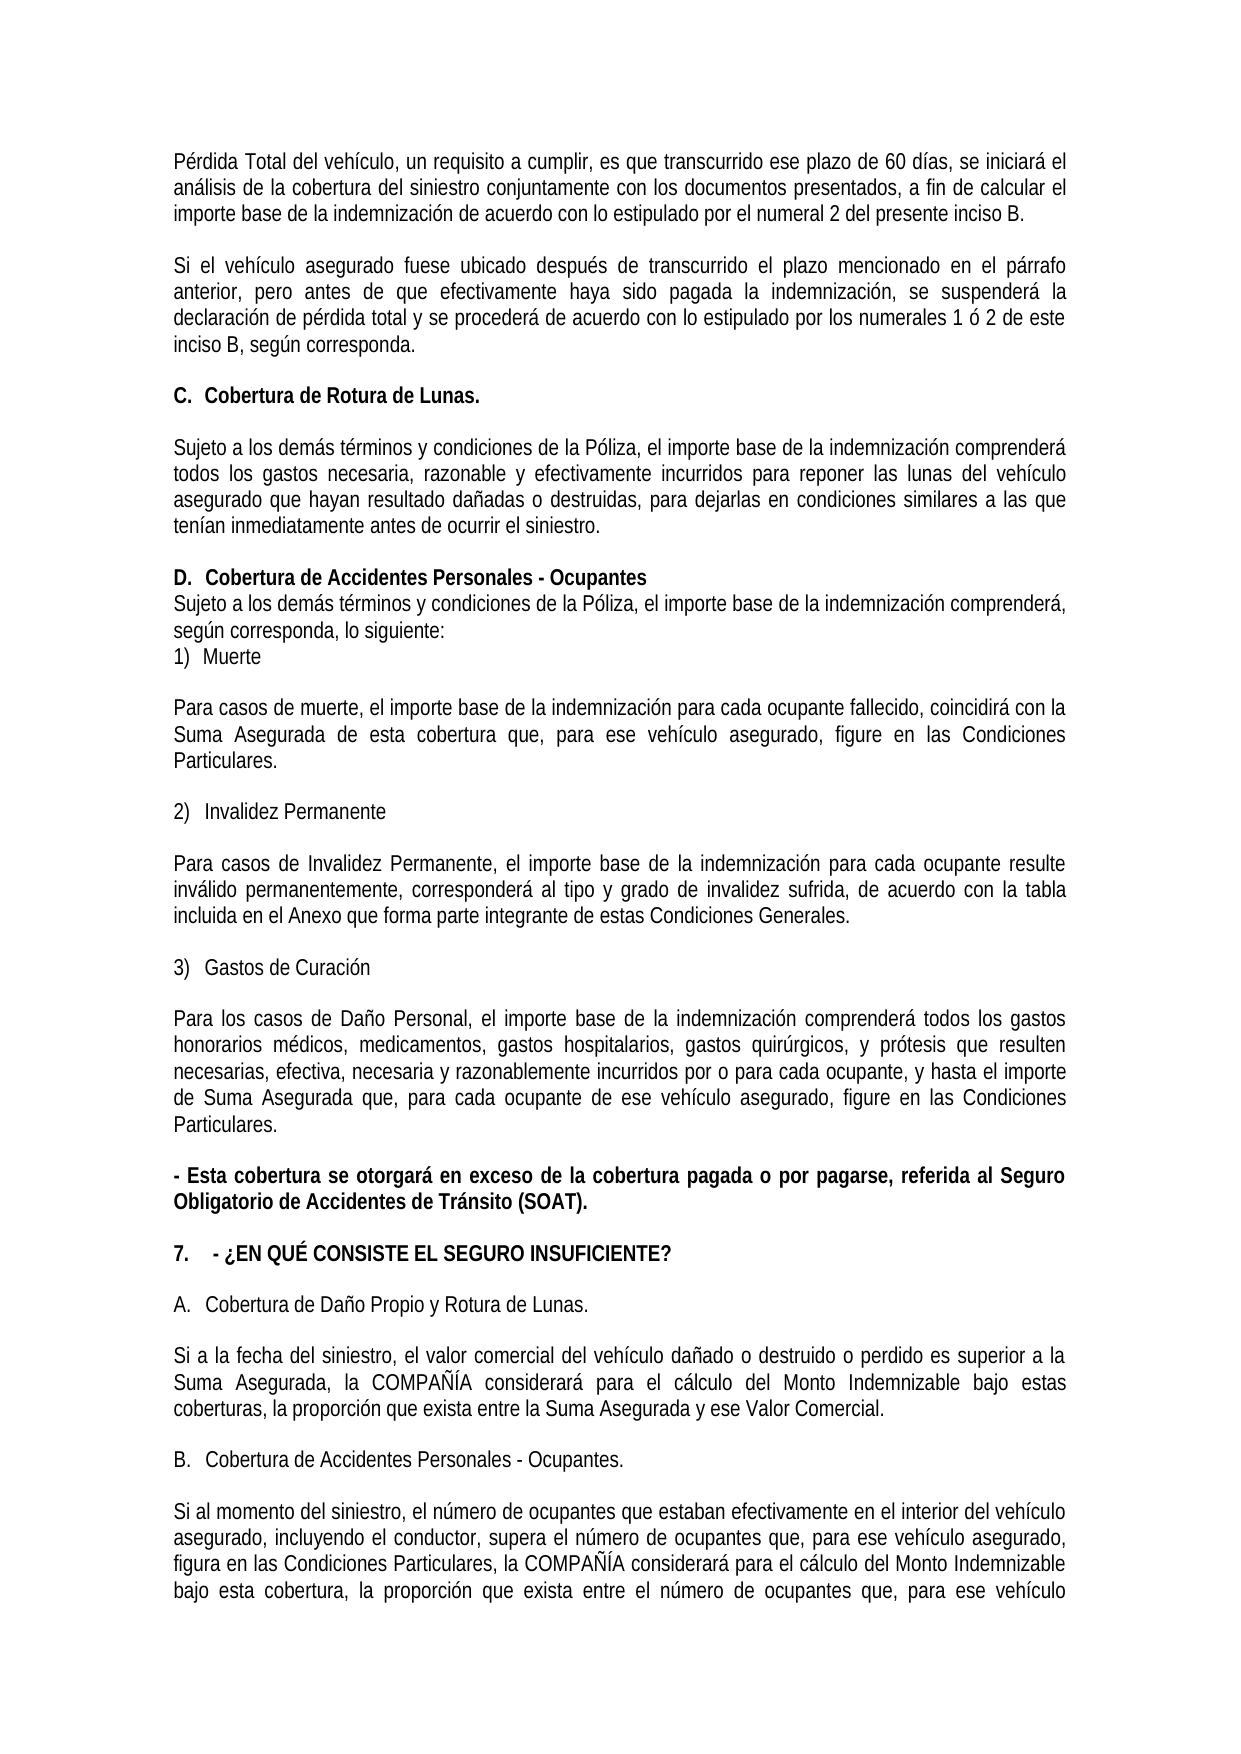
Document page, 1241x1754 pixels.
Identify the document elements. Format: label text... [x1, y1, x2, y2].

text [173, 148, 1067, 227]
text Para casos de muerte, el importe base de la indemnización para cada ocupante fallecido, coincidirá con la Suma Asegurada de esta cobertura que, para ese vehículo asegurado, figure en las Condiciones Particulares. [173, 694, 1067, 773]
text Sujeto a los demás términos y condiciones de la Póliza, el importe base de la indemnización comprenderá, según corresponda, lo siguiente: [173, 590, 1067, 643]
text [173, 1498, 1067, 1603]
text Si a la fecha del siniestro, el valor comercial del vehículo dañado o destruido o perdido es superior a la Suma Asegurada, la COMPAÑÍA considerará para el cálculo del Monto Indemnizable bajo estas coberturas, la proporción que exista entre la Suma Asegurada y ese Valor Comercial. [173, 1342, 1067, 1421]
list Muerte [173, 643, 1067, 669]
text Para los casos de Daño Personal, el importe base de la indemnización comprenderá todos los gastos honorarios médicos, medicamentos, gastos hospitalarios, gastos quirúrgicos, y prótesis que resulten necesarias, efectiva, necesaria y razonablemente incurridos por o para cada ocupante, y hasta el importe de Suma Asegurada que, para cada ocupante de ese vehículo asegurado, figure en las Condiciones Particulares. [173, 1005, 1067, 1137]
text Sujeto a los demás términos y condiciones de la Póliza, el importe base de la indemnización comprenderá todos los gastos necesaria, razonable y efectivamente incurridos para reponer las lunas del vehículo asegurado que hayan resultado dañadas o destruidas, para dejarlas en condiciones similares a las que tenían inmediatamente antes de ocurrir el siniestro. [173, 433, 1067, 539]
list Cobertura de Daño Propio y Rotura de Lunas. [173, 1291, 1067, 1317]
list Gastos de Curación [173, 954, 1067, 980]
list - ¿EN QUÉ CONSISTE EL SEGURO INSUFICIENTE? [173, 1239, 1067, 1266]
list Invalidez Permanente [173, 798, 1067, 825]
text - Esta cobertura se otorgará en exceso de la cobertura pagada o por pagarse, referida al Seguro Obligatorio de Accidentes de Tránsito (SOAT). [173, 1162, 1067, 1214]
text Para casos de Invalidez Permanente, el importe base de la indemnización para cada ocupante resulte inválido permanentemente, corresponderá al tipo y grado de invalidez sufrida, de acuerdo con la tabla incluida en el Anexo que forma parte integrante de estas Condiciones Generales. [173, 850, 1067, 929]
list Cobertura de Accidentes Personales - Ocupantes [205, 564, 1067, 590]
text Si el vehículo asegurado fuese ubicado después de transcurrido el plazo mencionado en el párrafo anterior, pero antes de que efectivamente haya sido pagada la indemnización, se suspenderá la declaración de pérdida total y se procederá de acuerdo con lo estipulado por los numerales 1 ó 2 de este inciso B, según corresponda. [173, 252, 1067, 357]
list Cobertura de Rotura de Lunas. [204, 382, 1067, 408]
list Cobertura de Accidentes Personales - Ocupantes. [173, 1446, 1067, 1473]
